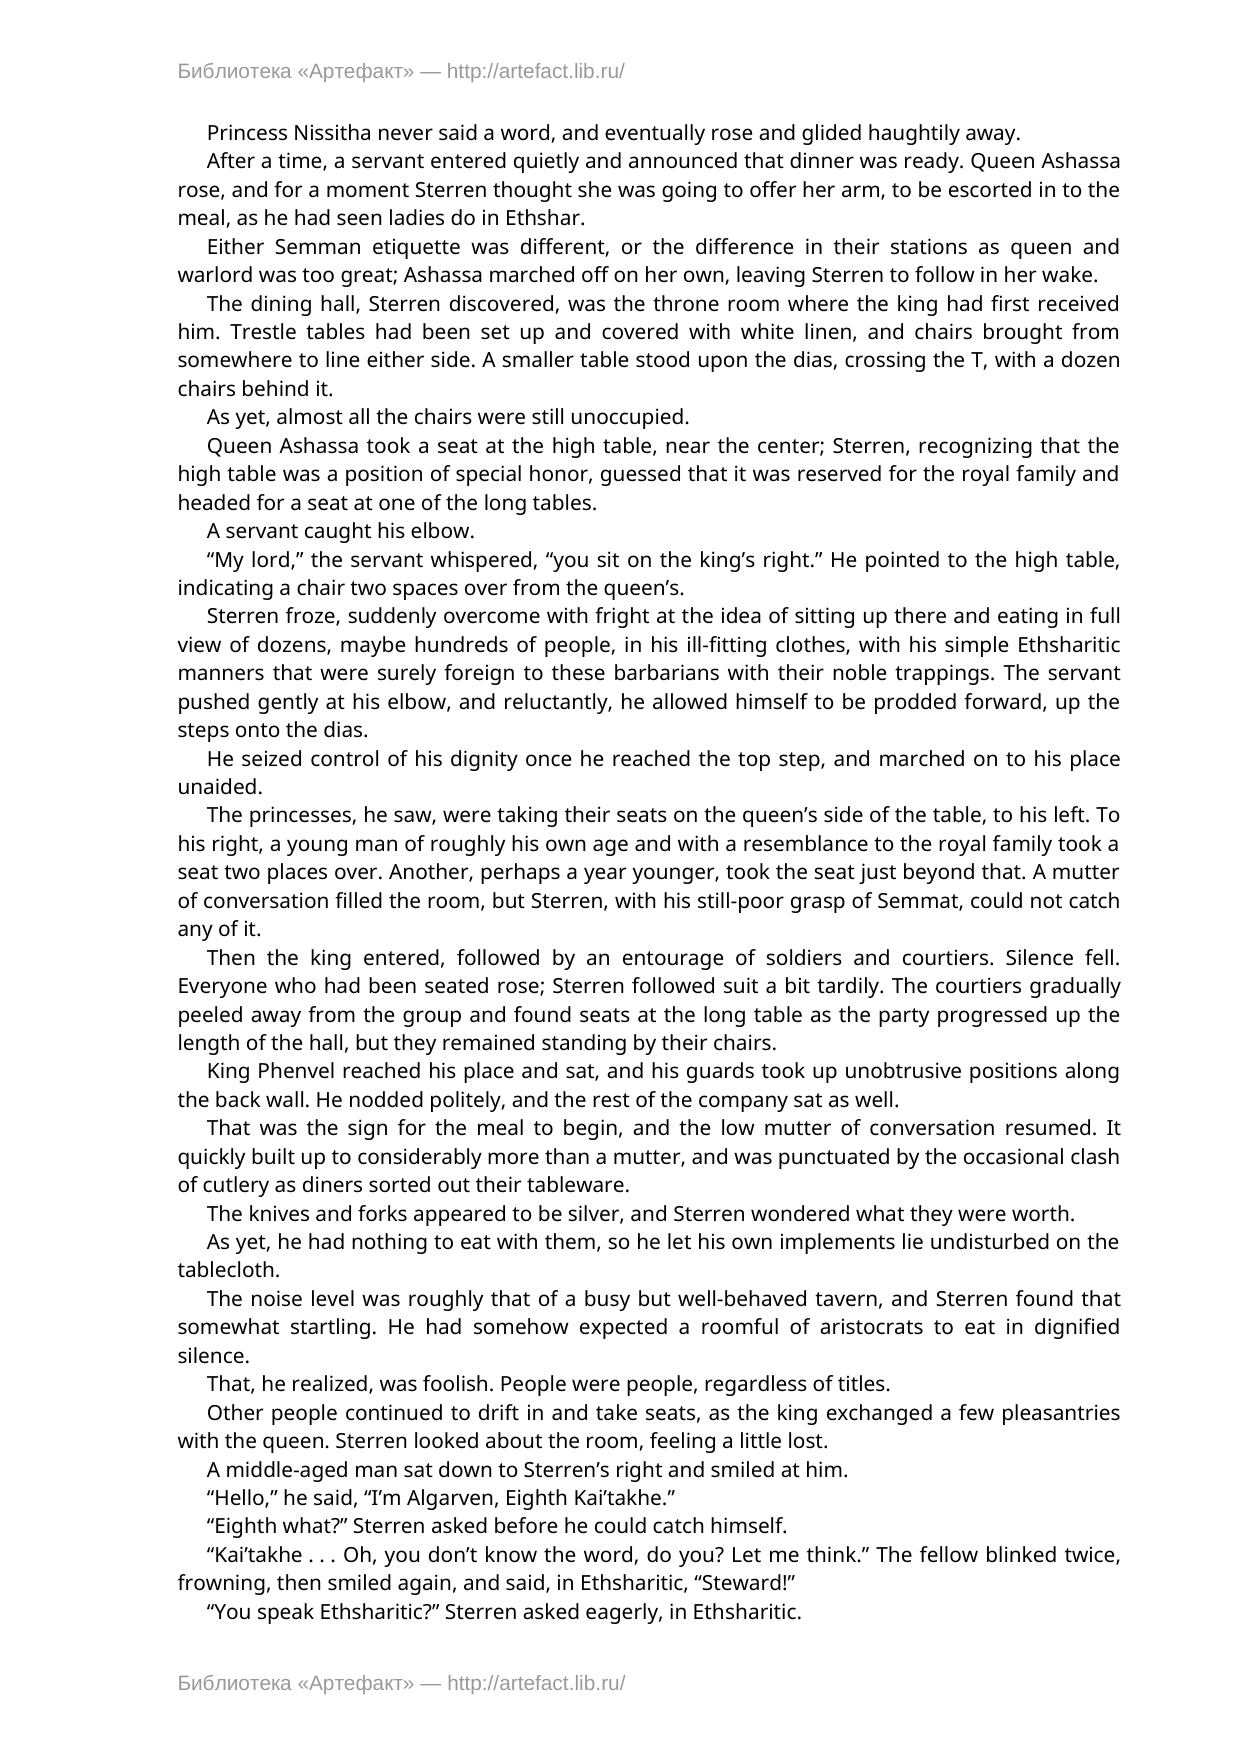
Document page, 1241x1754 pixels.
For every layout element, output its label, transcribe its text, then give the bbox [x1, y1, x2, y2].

text Then the king entered, followed by an entourage of soldiers and courtiers. Silence fell. Everyone who had been seated rose; Sterren followed suit a bit tardily. The courtiers gradually peeled away from the group and found seats at the long table as the party progressed up the length of the hall, but they remained standing by their chairs. [177, 943, 1122, 1057]
text The noise level was roughly that of a busy but well-behaved tavern, and Sterren found that somewhat startling. He had somehow expected a roomful of aristocrats to eat in dignified silence. [177, 1284, 1122, 1369]
text “Eighth what?” Sterren asked before he could catch himself. [177, 1512, 1122, 1540]
text “My lord,” the servant whispered, “you sit on the king’s right.” He pointed to the high table, indicating a chair two spaces over from the queen’s. [177, 545, 1122, 602]
text A servant caught his elbow. [177, 516, 1122, 545]
text As yet, almost all the chairs were still unoccupied. [177, 402, 1122, 431]
text Sterren froze, suddenly overcome with fright at the idea of sitting up there and eating in full view of dozens, maybe hundreds of people, in his ill-fitting clothes, with his simple Ethsharitic manners that were surely foreign to these barbarians with their noble trappings. The servant pushed gently at his elbow, and reluctantly, he allowed himself to be prodded forward, up the steps onto the dias. [177, 602, 1122, 744]
text That was the sign for the meal to begin, and the low mutter of conversation resumed. It quickly built up to considerably more than a mutter, and was punctuated by the occasional clash of cutlery as diners sorted out their tableware. [177, 1113, 1122, 1199]
text “Kai’takhe . . . Oh, you don’t know the word, do you? Let me think.” The fellow blinked twice, frowning, then smiled again, and said, in Ethsharitic, “Steward!” [177, 1540, 1122, 1597]
text After a time, a servant entered quietly and announced that dinner was ready. Queen Ashassa rose, and for a moment Sterren thought she was going to offer her arm, to be escorted in to the meal, as he had seen ladies do in Ethshar. [177, 147, 1122, 232]
text That, he realized, was foolish. People were people, regardless of titles. [177, 1369, 1122, 1398]
text “You speak Ethsharitic?” Sterren asked eagerly, in Ethsharitic. [177, 1597, 1122, 1625]
text A middle-aged man sat down to Sterren’s right and smiled at him. [177, 1455, 1122, 1483]
text Either Semman etiquette was different, or the difference in their stations as queen and warlord was too great; Ashassa marched off on her own, leaving Sterren to follow in her wake. [177, 232, 1122, 289]
text The dining hall, Sterren discovered, was the throne room where the king had first received him. Trestle tables had been set up and covered with white linen, and chairs brought from somewhere to line either side. A smaller table stood upon the dias, crossing the T, with a dozen chairs behind it. [177, 289, 1122, 402]
text He seized control of his dignity once he reached the top step, and marched on to his place unaided. [177, 744, 1122, 801]
text King Phenvel reached his place and sat, and his guards took up unobtrusive positions along the back wall. He nodded politely, and the rest of the company sat as well. [177, 1057, 1122, 1113]
text As yet, he had nothing to eat with them, so he let his own implements lie undisturbed on the tablecloth. [177, 1227, 1122, 1284]
text Other people continued to drift in and take seats, as the king exchanged a few pleasantries with the queen. Sterren looked about the room, feeling a little lost. [177, 1398, 1122, 1455]
text Princess Nissitha never said a word, and eventually rose and glided haughtily away. [177, 118, 1122, 147]
text The princesses, he saw, were taking their seats on the queen’s side of the table, to his left. To his right, a young man of roughly his own age and with a resemblance to the royal family took a seat two places over. Another, perhaps a year younger, took the seat just beyond that. A mutter of conversation filled the room, but Sterren, with his still-poor grasp of Semmat, could not catch any of it. [177, 801, 1122, 943]
text “Hello,” he said, “I’m Algarven, Eighth Kai’takhe.” [177, 1483, 1122, 1512]
text Queen Ashassa took a seat at the high table, near the center; Sterren, recognizing that the high table was a position of special honor, guessed that it was reserved for the royal family and headed for a seat at one of the long tables. [177, 431, 1122, 516]
text The knives and forks appeared to be silver, and Sterren wondered what they were worth. [177, 1199, 1122, 1227]
